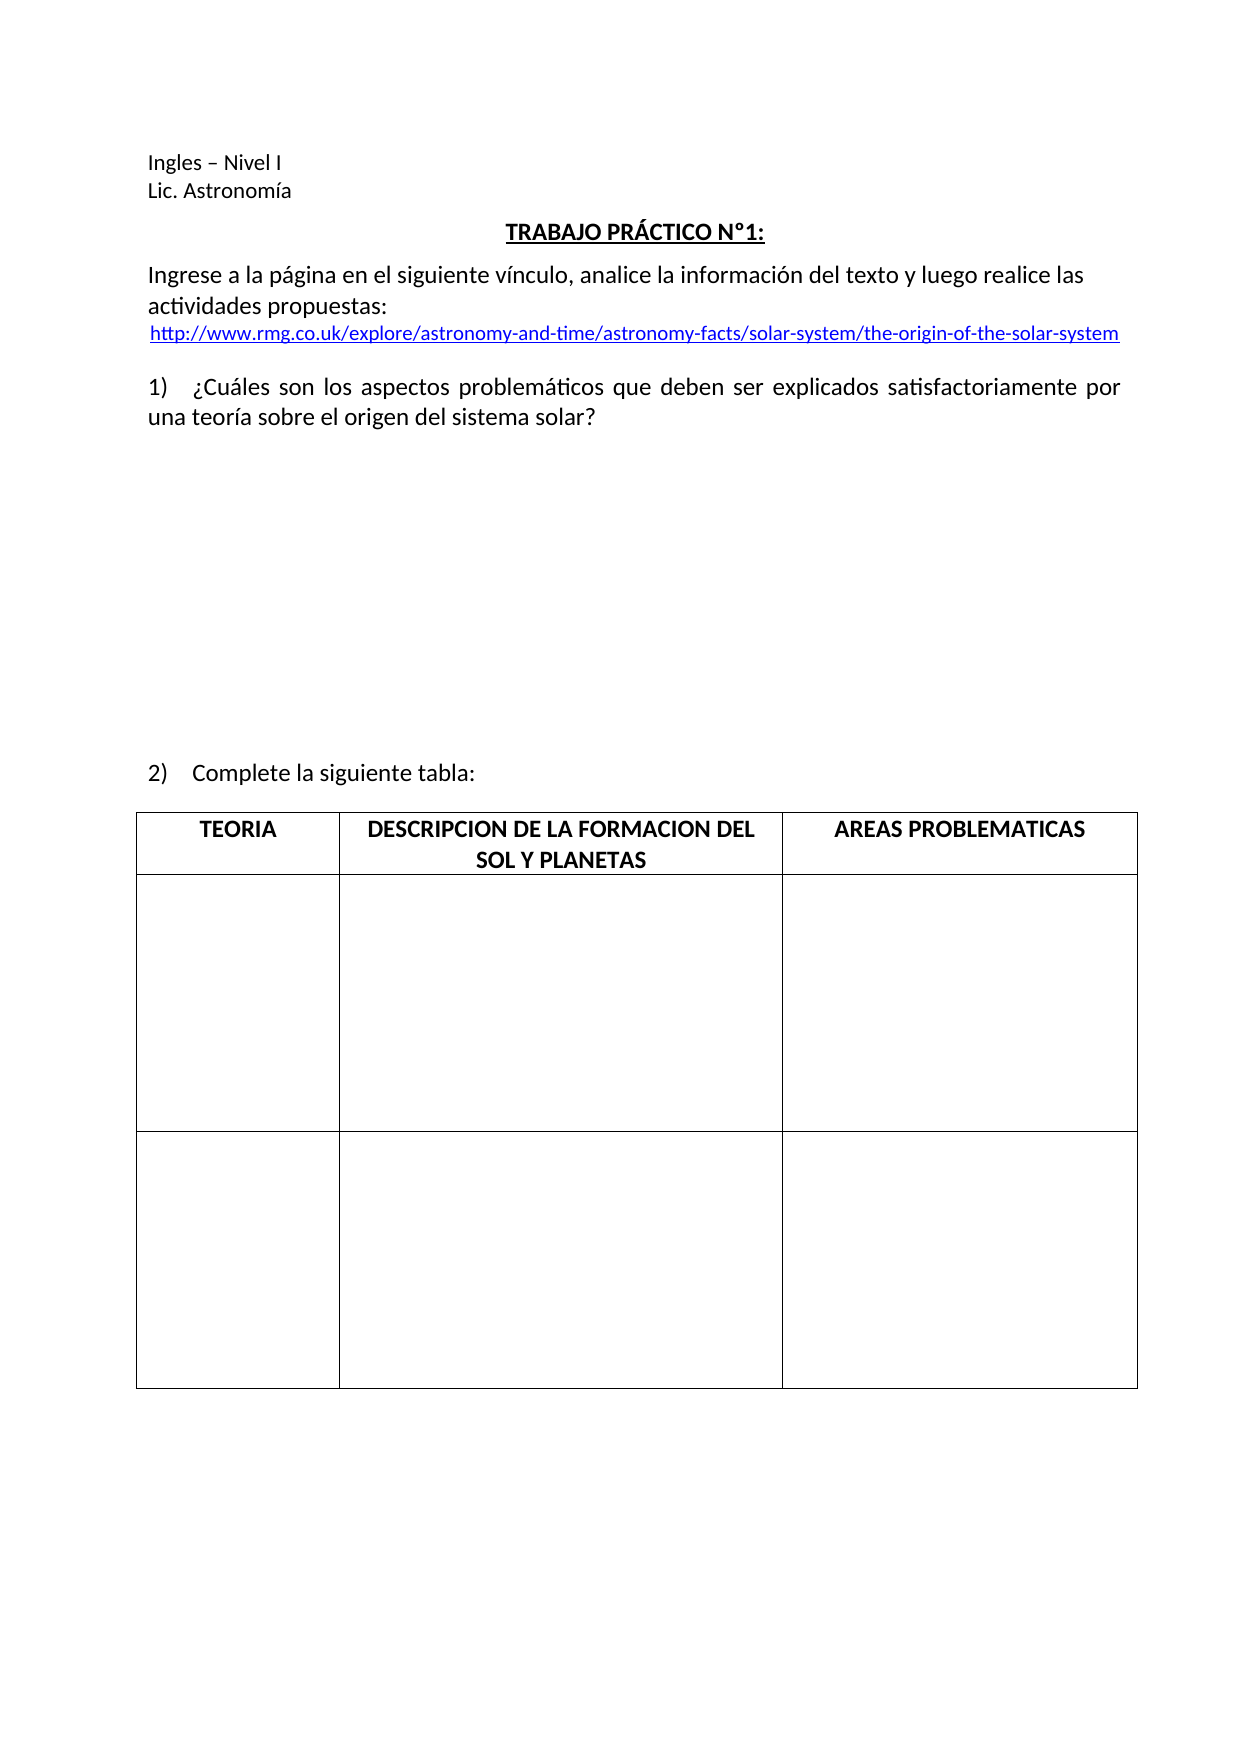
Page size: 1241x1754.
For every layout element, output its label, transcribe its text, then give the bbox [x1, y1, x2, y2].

table_cell [340, 875, 782, 1131]
text http://www.rmg.co.uk/explore/astronomy-and-time/astronomy-facts/solar-system/the-origin-of-the-solar-system [148, 320, 1122, 346]
text Lic. Astronomía [148, 176, 1122, 204]
text Ingrese a la página en el siguiente vínculo, analice la información del texto y luego realice las actividades propuestas: [148, 259, 1122, 320]
table_cell [137, 875, 339, 1131]
list Complete la siguiente tabla: [148, 757, 1122, 787]
table_cell [783, 875, 1137, 1131]
table_cell [137, 1132, 339, 1387]
table_cell [340, 1132, 782, 1387]
list ¿Cuáles son los aspectos problemáticos que deben ser explicados satisfactoriamente por una teoría sobre el origen del sistema solar? [148, 371, 1122, 432]
table_header DESCRIPCION DE LA FORMACION DEL SOL Y PLANETAS [340, 813, 782, 874]
text TRABAJO PRÁCTICO Nº1: [148, 216, 1122, 247]
table_header AREAS PROBLEMATICAS [783, 813, 1137, 874]
table_cell [783, 1132, 1137, 1387]
table_header TEORIA [137, 813, 339, 874]
text Ingles – Nivel I [148, 148, 1122, 176]
